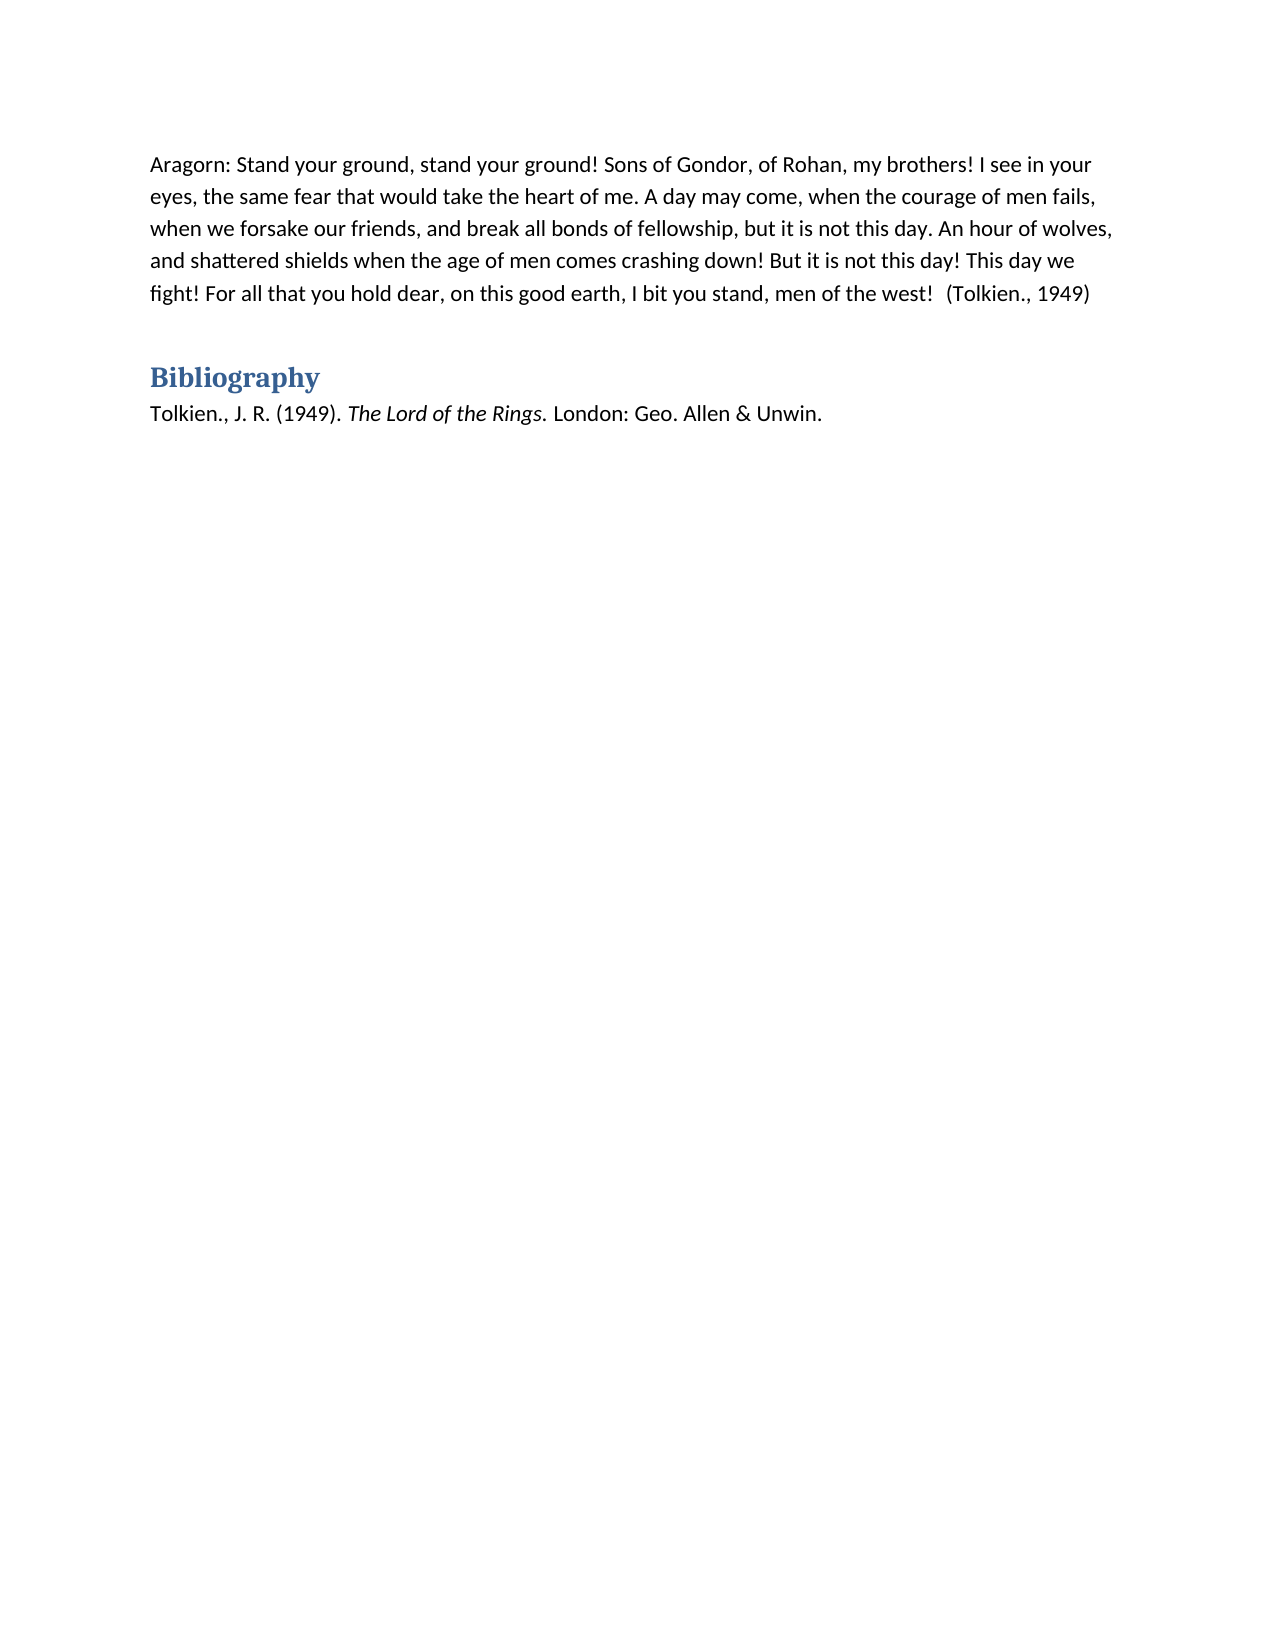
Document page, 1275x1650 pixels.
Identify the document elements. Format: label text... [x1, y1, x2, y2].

text Aragorn: Stand your ground, stand your ground! Sons of Gondor, of Rohan, my brothers! I see in your eyes, the same fear that would take the heart of me. A day may come, when the courage of men fails, when we forsake our friends, and break all bonds of fellowship, but it is not this day. An hour of wolves, and shattered shields when the age of men comes crashing down! But it is not this day! This day we fight! For all that you hold dear, on this good earth, I bit you stand, men of the west! [150, 150, 1125, 307]
